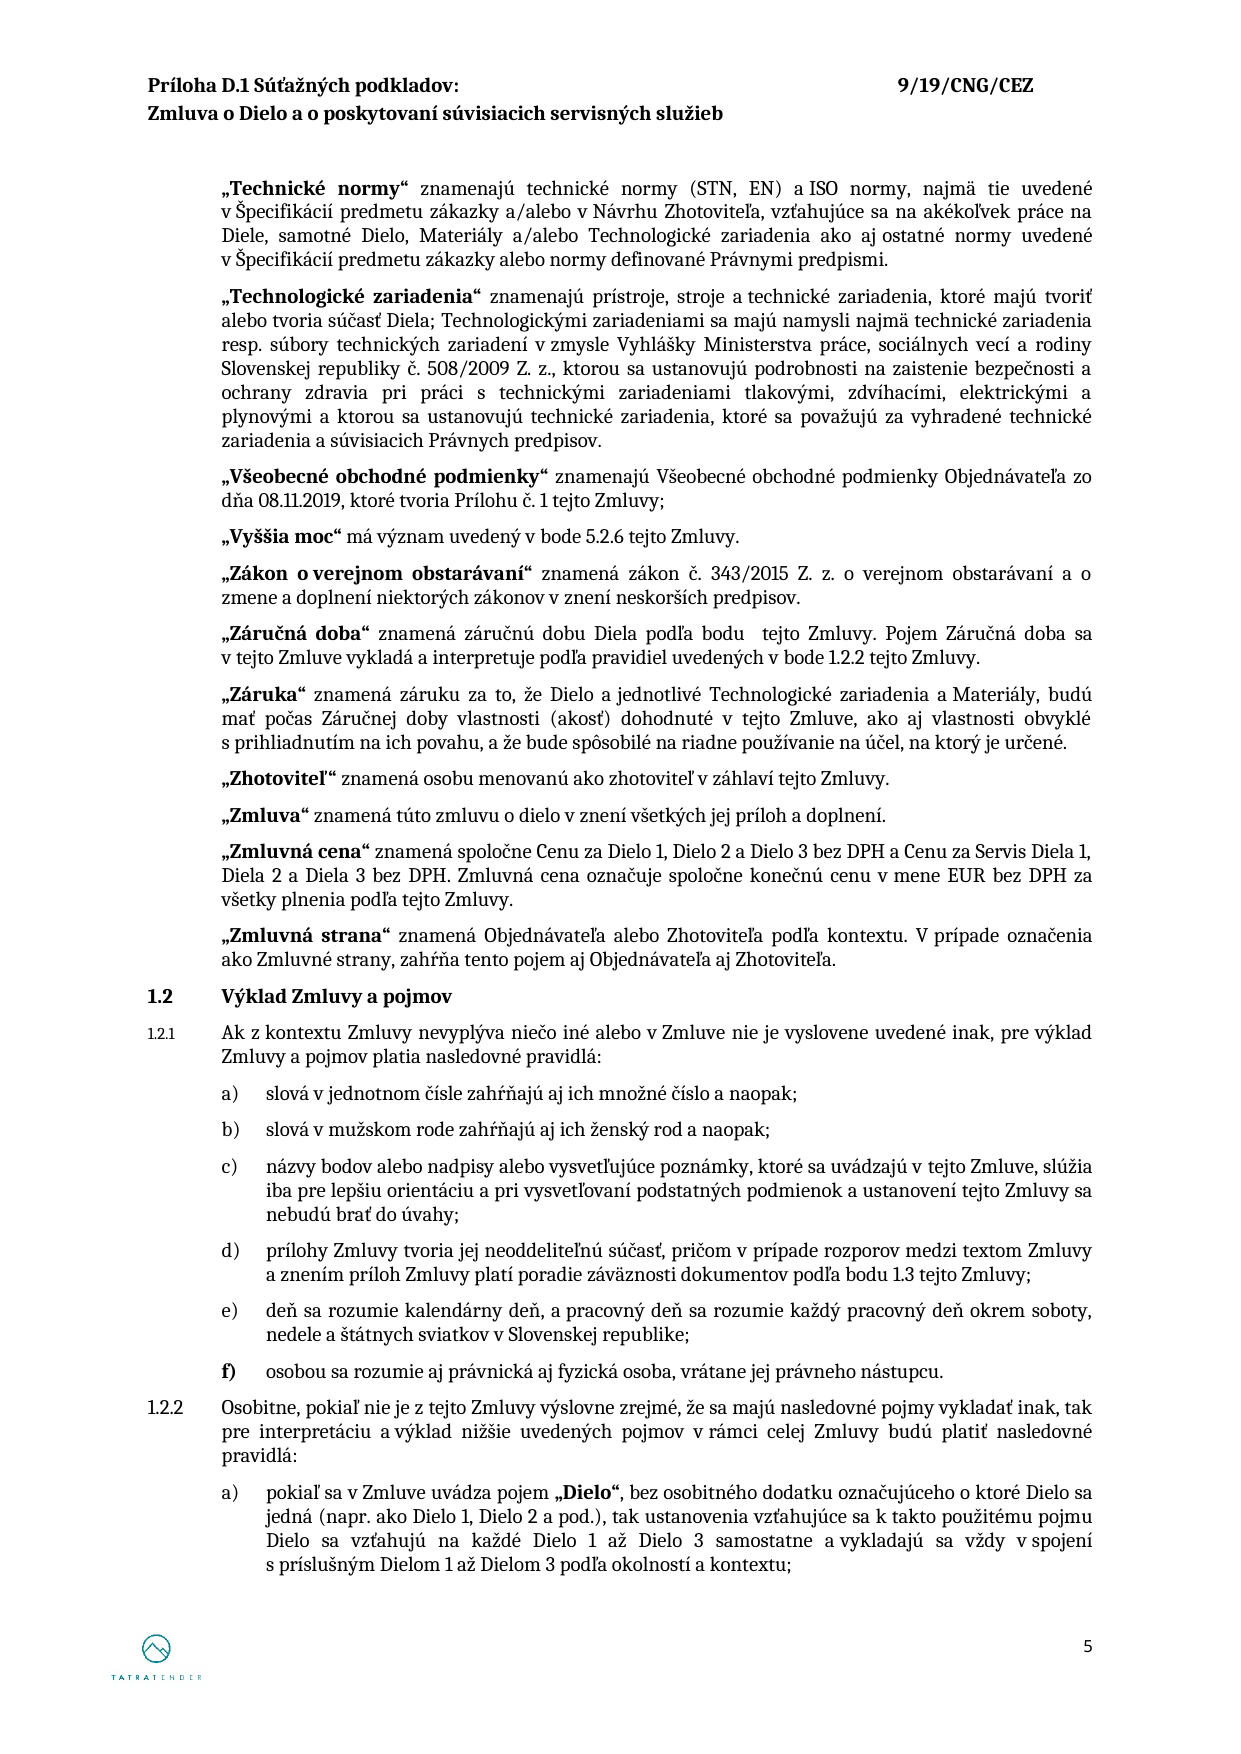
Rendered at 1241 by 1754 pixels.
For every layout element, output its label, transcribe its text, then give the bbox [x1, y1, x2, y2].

list názvy bodov alebo nadpisy alebo vysvetľujúce poznámky, ktoré sa uvádzajú v tejto Zmluve, slúžia iba pre lepšiu orientáciu a pri vysvetľovaní podstatných podmienok a ustanovení tejto Zmluvy sa nebudú brať do úvahy; [221, 1154, 1093, 1226]
list Výklad Zmluvy a pojmov [148, 984, 1093, 1008]
list „Zmluvná cena“ znamená spoločne Cenu za Dielo 1, Dielo 2 a Dielo 3 bez DPH a Cenu za Servis Diela 1, Diela 2 a Diela 3 bez DPH. Zmluvná cena označuje spoločne konečnú cenu v mene EUR bez DPH za všetky plnenia podľa tejto Zmluvy. [221, 840, 1093, 912]
list Ak z kontextu Zmluvy nevyplýva niečo iné alebo v Zmluve nie je vyslovene uvedené inak, pre výklad Zmluvy a pojmov platia nasledovné pravidlá: [148, 1021, 1093, 1069]
list „Záručná doba“ znamená záručnú dobu Diela podľa bodu 0 tejto Zmluvy. Pojem Záručná doba sa v tejto Zmluve vykladá a interpretuje podľa pravidiel uvedených v bode 1.2.2 tejto Zmluvy. [221, 622, 1093, 670]
list „Zmluvná strana“ znamená Objednávateľa alebo Zhotoviteľa podľa kontextu. V prípade označenia ako Zmluvné strany, zahŕňa tento pojem aj Objednávateľa aj Zhotoviteľa. [221, 924, 1093, 972]
picture [90, 1610, 222, 1704]
list „Technické normy“ znamenajú technické normy (STN, EN) a ISO normy, najmä tie uvedené v Špecifikácií predmetu zákazky a/alebo v Návrhu Zhotoviteľa, vzťahujúce sa na akékoľvek práce na Diele, samotné Dielo, Materiály a/alebo Technologické zariadenia ako aj ostatné normy uvedené v Špecifikácií predmetu zákazky alebo normy definované Právnymi predpismi. [221, 176, 1093, 272]
list prílohy Zmluvy tvoria jej neoddeliteľnú súčasť, pričom v prípade rozporov medzi textom Zmluvy a znením príloh Zmluvy platí poradie záväznosti dokumentov podľa bodu 1.3 tejto Zmluvy; [221, 1239, 1093, 1287]
list Osobitne, pokiaľ nie je z tejto Zmluvy výslovne zrejmé, že sa majú nasledovné pojmy vykladať inak, tak pre interpretáciu a výklad nižšie uvedených pojmov v rámci celej Zmluvy budú platiť nasledovné pravidlá: [148, 1396, 1093, 1468]
list „Všeobecné obchodné podmienky“ znamenajú Všeobecné obchodné podmienky Objednávateľa zo dňa 08.11.2019, ktoré tvoria Prílohu č. 1 tejto Zmluvy; [221, 465, 1093, 513]
list „Zákon o verejnom obstarávaní“ znamená zákon č. 343/2015 Z. z. o verejnom obstarávaní a o zmene a doplnení niektorých zákonov v znení neskorších predpisov. [221, 562, 1093, 609]
list „Vyššia moc“ má význam uvedený v bode 5.2.6 tejto Zmluvy. [221, 525, 1093, 549]
list deň sa rozumie kalendárny deň, a pracovný deň sa rozumie každý pracovný deň okrem soboty, nedele a štátnych sviatkov v Slovenskej republike; [221, 1299, 1093, 1347]
list slová v jednotnom čísle zahŕňajú aj ich množné číslo a naopak; [221, 1081, 1093, 1105]
list „Záruka“ znamená záruku za to, že Dielo a jednotlivé Technologické zariadenia a Materiály, budú mať počas Záručnej doby vlastnosti (akosť) dohodnuté v tejto Zmluve, ako aj vlastnosti obvyklé s prihliadnutím na ich povahu, a že bude spôsobilé na riadne používanie na účel, na ktorý je určené. [221, 682, 1093, 754]
list slová v mužskom rode zahŕňajú aj ich ženský rod a naopak; [221, 1118, 1093, 1142]
list „Technologické zariadenia“ znamenajú prístroje, stroje a technické zariadenia, ktoré majú tvoriť alebo tvoria súčasť Diela; Technologickými zariadeniami sa majú namysli najmä technické zariadenia resp. súbory technických zariadení v zmysle Vyhlášky Ministerstva práce, sociálnych vecí a rodiny Slovenskej republiky č. 508/2009 Z. z., ktorou sa ustanovujú podrobnosti na zaistenie bezpečnosti a ochrany zdravia pri práci s technickými zariadeniami tlakovými, zdvíhacími, elektrickými a plynovými a ktorou sa ustanovujú technické zariadenia, ktoré sa považujú za vyhradené technické zariadenia a súvisiacich Právnych predpisov. [221, 284, 1093, 452]
list osobou sa rozumie aj právnická aj fyzická osoba, vrátane jej právneho nástupcu. [221, 1359, 1093, 1383]
list „Zmluva“ znamená túto zmluvu o dielo v znení všetkých jej príloh a doplnení. [221, 803, 1093, 827]
list pokiaľ sa v Zmluve uvádza pojem „Dielo“, bez osobitného dodatku označujúceho o ktoré Dielo sa jedná (napr. ako Dielo 1, Dielo 2 a pod.), tak ustanovenia vzťahujúce sa k takto použitému pojmu Dielo sa vzťahujú na každé Dielo 1 až Dielo 3 samostatne a vykladajú sa vždy v spojení s príslušným Dielom 1 až Dielom 3 podľa okolností a kontextu; [221, 1480, 1093, 1576]
list „Zhotoviteľ“ znamená osobu menovanú ako zhotoviteľ v záhlaví tejto Zmluvy. [221, 767, 1093, 791]
